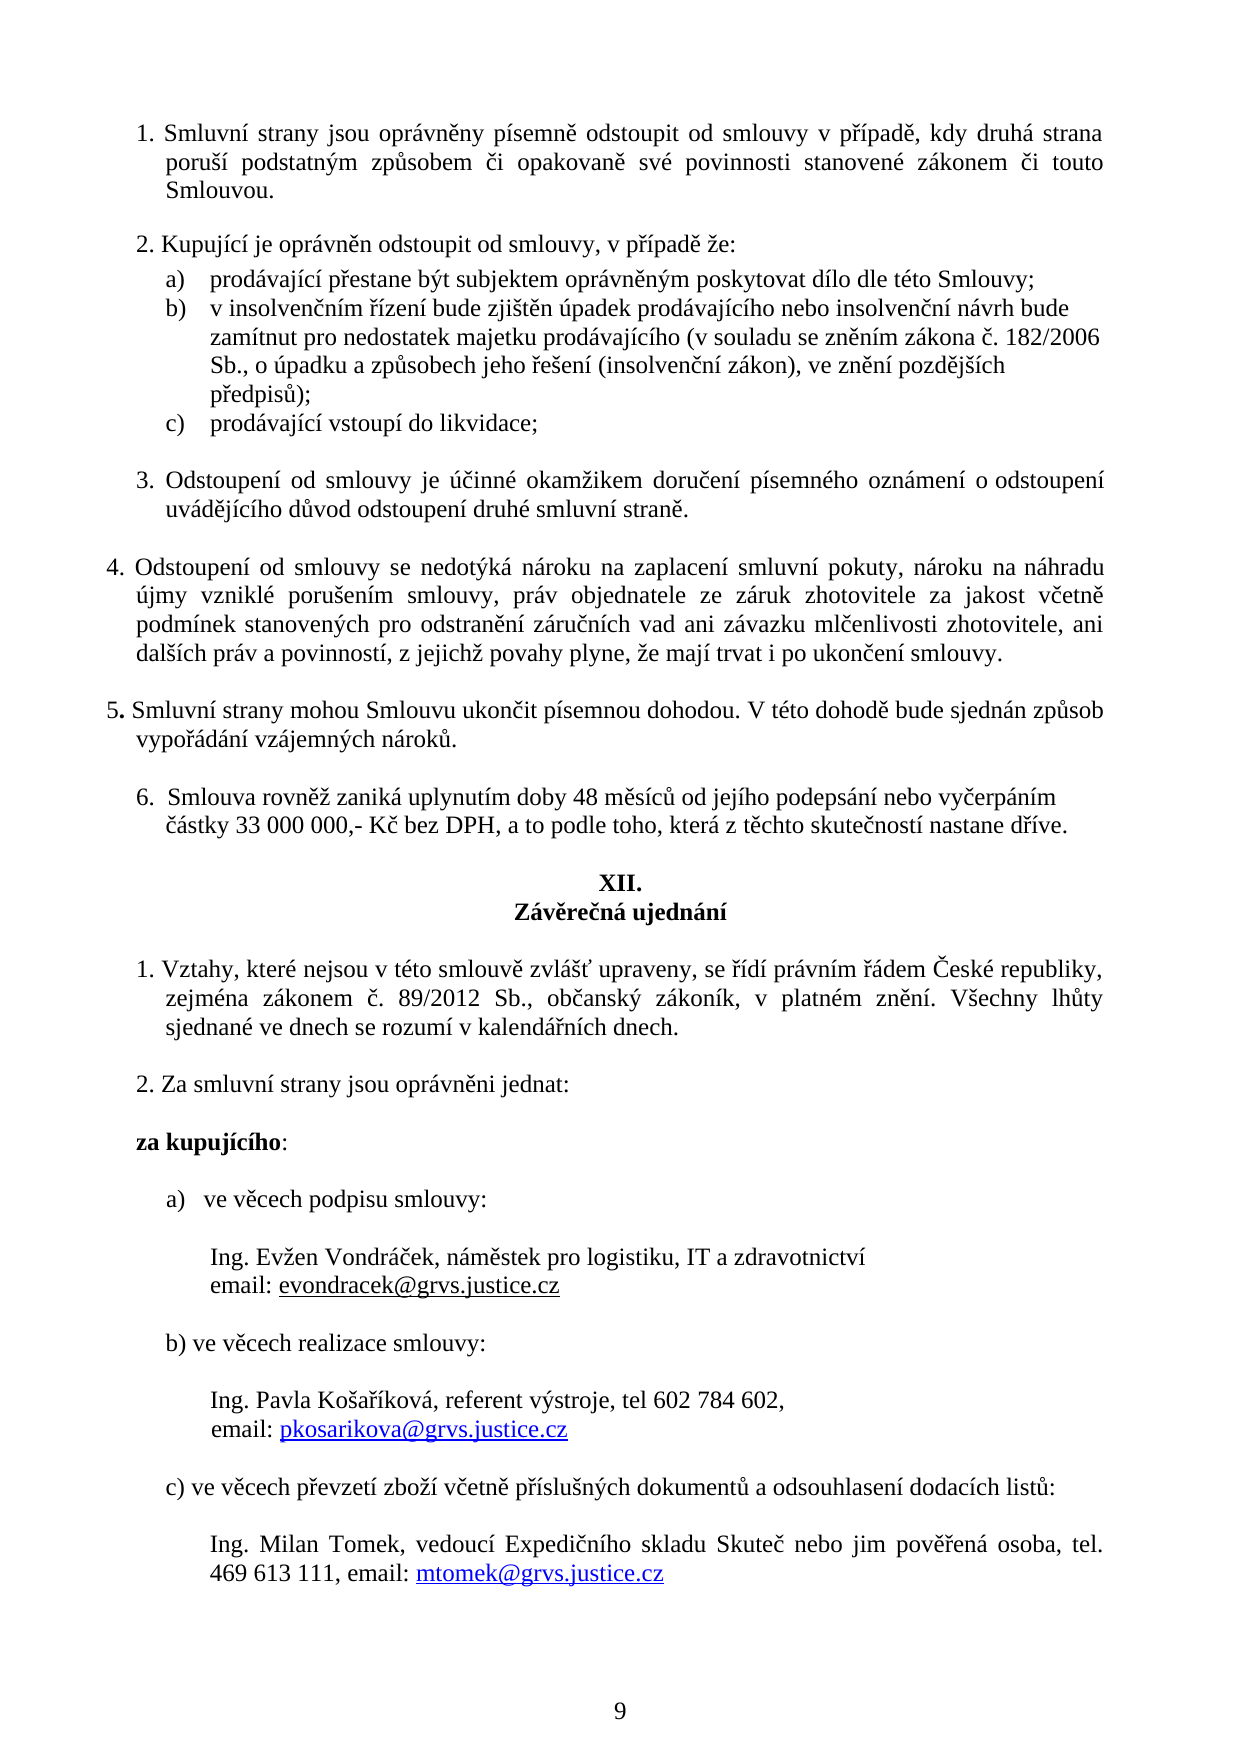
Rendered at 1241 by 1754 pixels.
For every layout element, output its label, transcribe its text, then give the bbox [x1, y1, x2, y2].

list ve věcech podpisu smlouvy: [166, 1184, 1104, 1213]
text c) ve věcech převzetí zboží včetně příslušných dokumentů a odsouhlasení dodacích listů: [136, 1472, 1104, 1501]
text 4. Odstoupení od smlouvy se nedotýká nároku na zaplacení smluvní pokuty, nároku na náhradu újmy vzniklé porušením smlouvy, práv objednatele ze záruk zhotovitele za jakost včetně podmínek stanovených pro odstranění záručních vad ani závazku mlčenlivosti zhotovitele, ani dalších práv a povinností, z jejichž povahy plyne, že mají trvat i po ukončení smlouvy. [106, 552, 1104, 667]
text b) ve věcech realizace smlouvy: [165, 1328, 1104, 1357]
text 3. Odstoupení od smlouvy je účinné okamžikem doručení písemného oznámení o odstoupení uvádějícího důvod odstoupení druhé smluvní straně. [136, 466, 1104, 523]
text 1. Vztahy, které nejsou v této smlouvě zvlášť upraveny, se řídí právním řádem České republiky, zejména zákonem č. 89/2012 Sb., občanský zákoník, v platném znění. Všechny lhůty sjednané ve dnech se rozumí v kalendářních dnech. [136, 954, 1104, 1041]
text 5. Smluvní strany mohou Smlouvu ukončit písemnou dohodou. V této dohodě bude sjednán způsob vypořádání vzájemných nároků. [106, 696, 1104, 753]
text za kupujícího: [136, 1127, 1104, 1156]
text XII. [136, 868, 1104, 897]
list v insolvenčním řízení bude zjištěn úpadek prodávajícího nebo insolvenční návrh bude zamítnut pro nedostatek majetku prodávajícího (v souladu se zněním zákona č. 182/2006 Sb., o úpadku a způsobech jeho řešení (insolvenční zákon), ve znění pozdějších předpisů); [165, 293, 1104, 408]
text Ing. Pavla Košaříková, referent výstroje, tel 602 784 602, [210, 1386, 1104, 1414]
list prodávající vstoupí do likvidace; [165, 408, 1104, 437]
subtitle 1. Smluvní strany jsou oprávněny písemně odstoupit od smlouvy v případě, kdy druhá strana poruší podstatným způsobem či opakovaně své povinnosti stanovené zákonem či touto Smlouvou. [136, 118, 1104, 204]
text Závěrečná ujednání [136, 897, 1104, 926]
text email: evondracek@grvs.justice.cz [165, 1271, 1104, 1299]
text Ing. Evžen Vondráček, náměstek pro logistiku, IT a zdravotnictví [165, 1242, 1104, 1271]
list prodávající přestane být subjektem oprávněným poskytovat dílo dle této Smlouvy; [165, 264, 1104, 293]
text Ing. Milan Tomek, vedoucí Expedičního skladu Skuteč nebo jim pověřená osoba, tel. 469 613 111, email: mtomek@grvs.justice.cz [209, 1529, 1104, 1587]
subtitle 2. Kupující je oprávněn odstoupit od smlouvy, v případě že: [136, 229, 1104, 258]
text email: pkosarikova@grvs.justice.cz [136, 1414, 1104, 1443]
text 6. Smlouva rovněž zaniká uplynutím doby 48 měsíců od jejího podepsání nebo vyčerpáním částky 33 000 000,- Kč bez DPH, a to podle toho, která z těchto skutečností nastane dříve. [136, 782, 1104, 839]
text 2. Za smluvní strany jsou oprávněni jednat: [136, 1069, 1104, 1098]
